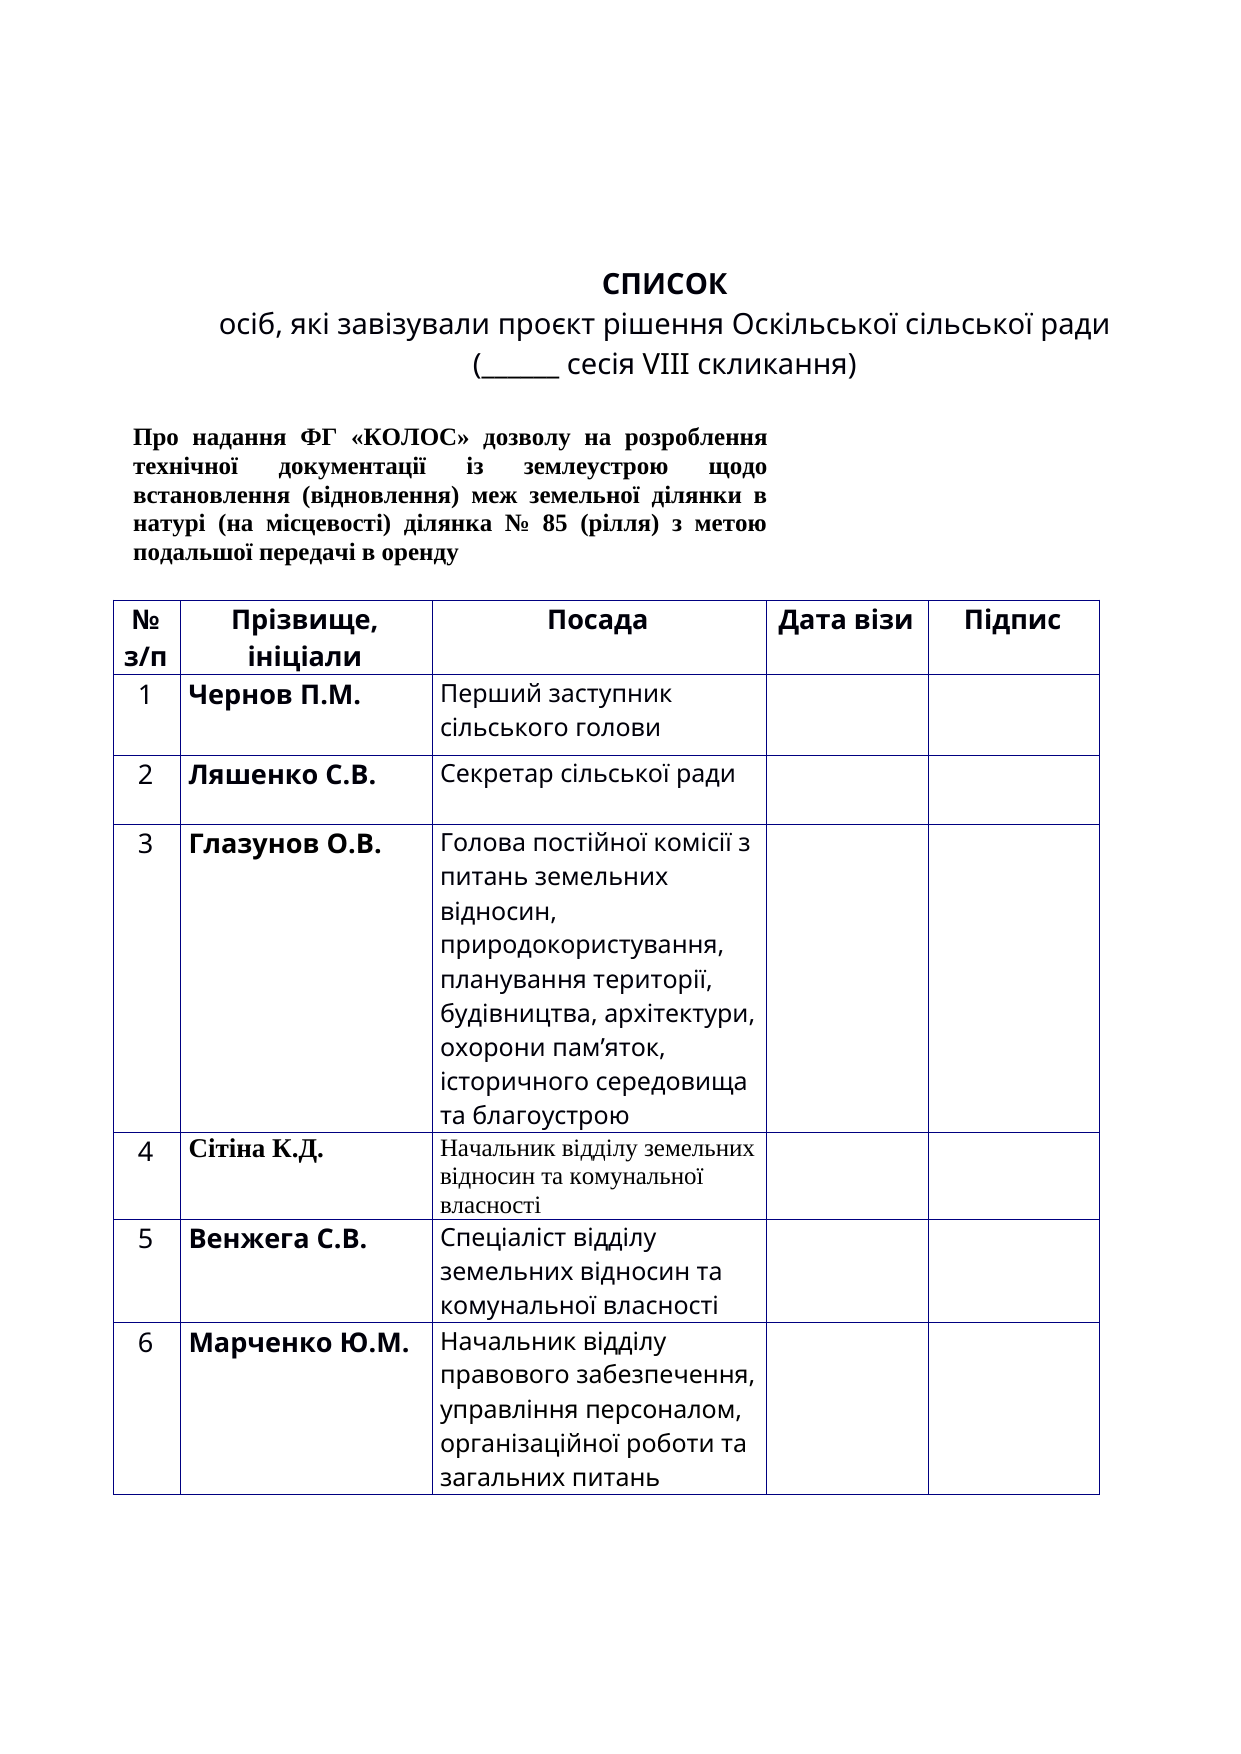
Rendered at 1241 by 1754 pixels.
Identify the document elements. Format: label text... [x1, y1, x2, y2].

table_cell Начальник відділу правового забезпечення, управління персоналом, організаційної роботи та загальних питань [433, 1323, 766, 1493]
text Про надання ФГ «КОЛОС» дозволу на розроблення технічної документації із землеустрою щодо встановлення (відновлення) меж земельної ділянки в натурі (на місцевості) ділянка № 85 (рілля) з метою подальшої передачі в оренду [133, 422, 768, 566]
table_cell [929, 825, 1099, 1132]
table_cell [767, 675, 928, 755]
table_header Дата візи [767, 601, 928, 674]
table_cell [929, 756, 1099, 824]
table_cell Чернов П.М. [181, 675, 432, 755]
table_cell [929, 675, 1099, 755]
table_cell Глазунов О.В. [181, 825, 432, 1132]
table_cell [767, 825, 928, 1132]
table_cell Начальник відділу земельних відносин та комунальної власності [433, 1133, 766, 1219]
table_cell [767, 1323, 928, 1493]
table_cell 5 [114, 1220, 180, 1322]
table_header № з/п [114, 601, 180, 674]
table_cell [767, 756, 928, 824]
table_cell Секретар сільської ради [433, 756, 766, 824]
table_cell Марченко Ю.М. [181, 1323, 432, 1493]
text осіб, які завізували проєкт рішення Оскільської сільської ради [133, 303, 1196, 343]
table_cell Перший заступник сільського голови [433, 675, 766, 755]
table_header Підпис [929, 601, 1099, 674]
table_cell Венжега С.В. [181, 1220, 432, 1322]
text СПИСОК [133, 263, 1196, 303]
table_cell Сітіна К.Д. [181, 1133, 432, 1219]
table_cell [929, 1133, 1099, 1219]
table_cell [929, 1323, 1099, 1493]
text (______ сесія VІІІ скликання) [133, 343, 1196, 383]
table_cell 4 [114, 1133, 180, 1219]
table_cell Спеціаліст відділу земельних відносин та комунальної власності [433, 1220, 766, 1322]
table_cell [767, 1220, 928, 1322]
table_cell 6 [114, 1323, 180, 1493]
table_cell 3 [114, 825, 180, 1132]
table_header Прізвище, ініціали [181, 601, 432, 674]
table_cell 1 [114, 675, 180, 755]
table_cell Ляшенко С.В. [181, 756, 432, 824]
table_cell [767, 1133, 928, 1219]
table_header Посада [433, 601, 766, 674]
table_cell 2 [114, 756, 180, 824]
table_cell Голова постійної комісії з питань земельних відносин, природокористування, планування території, будівництва, архітектури, охорони пам’яток, історичного середовища та благоустрою [433, 825, 766, 1132]
table_cell [929, 1220, 1099, 1322]
